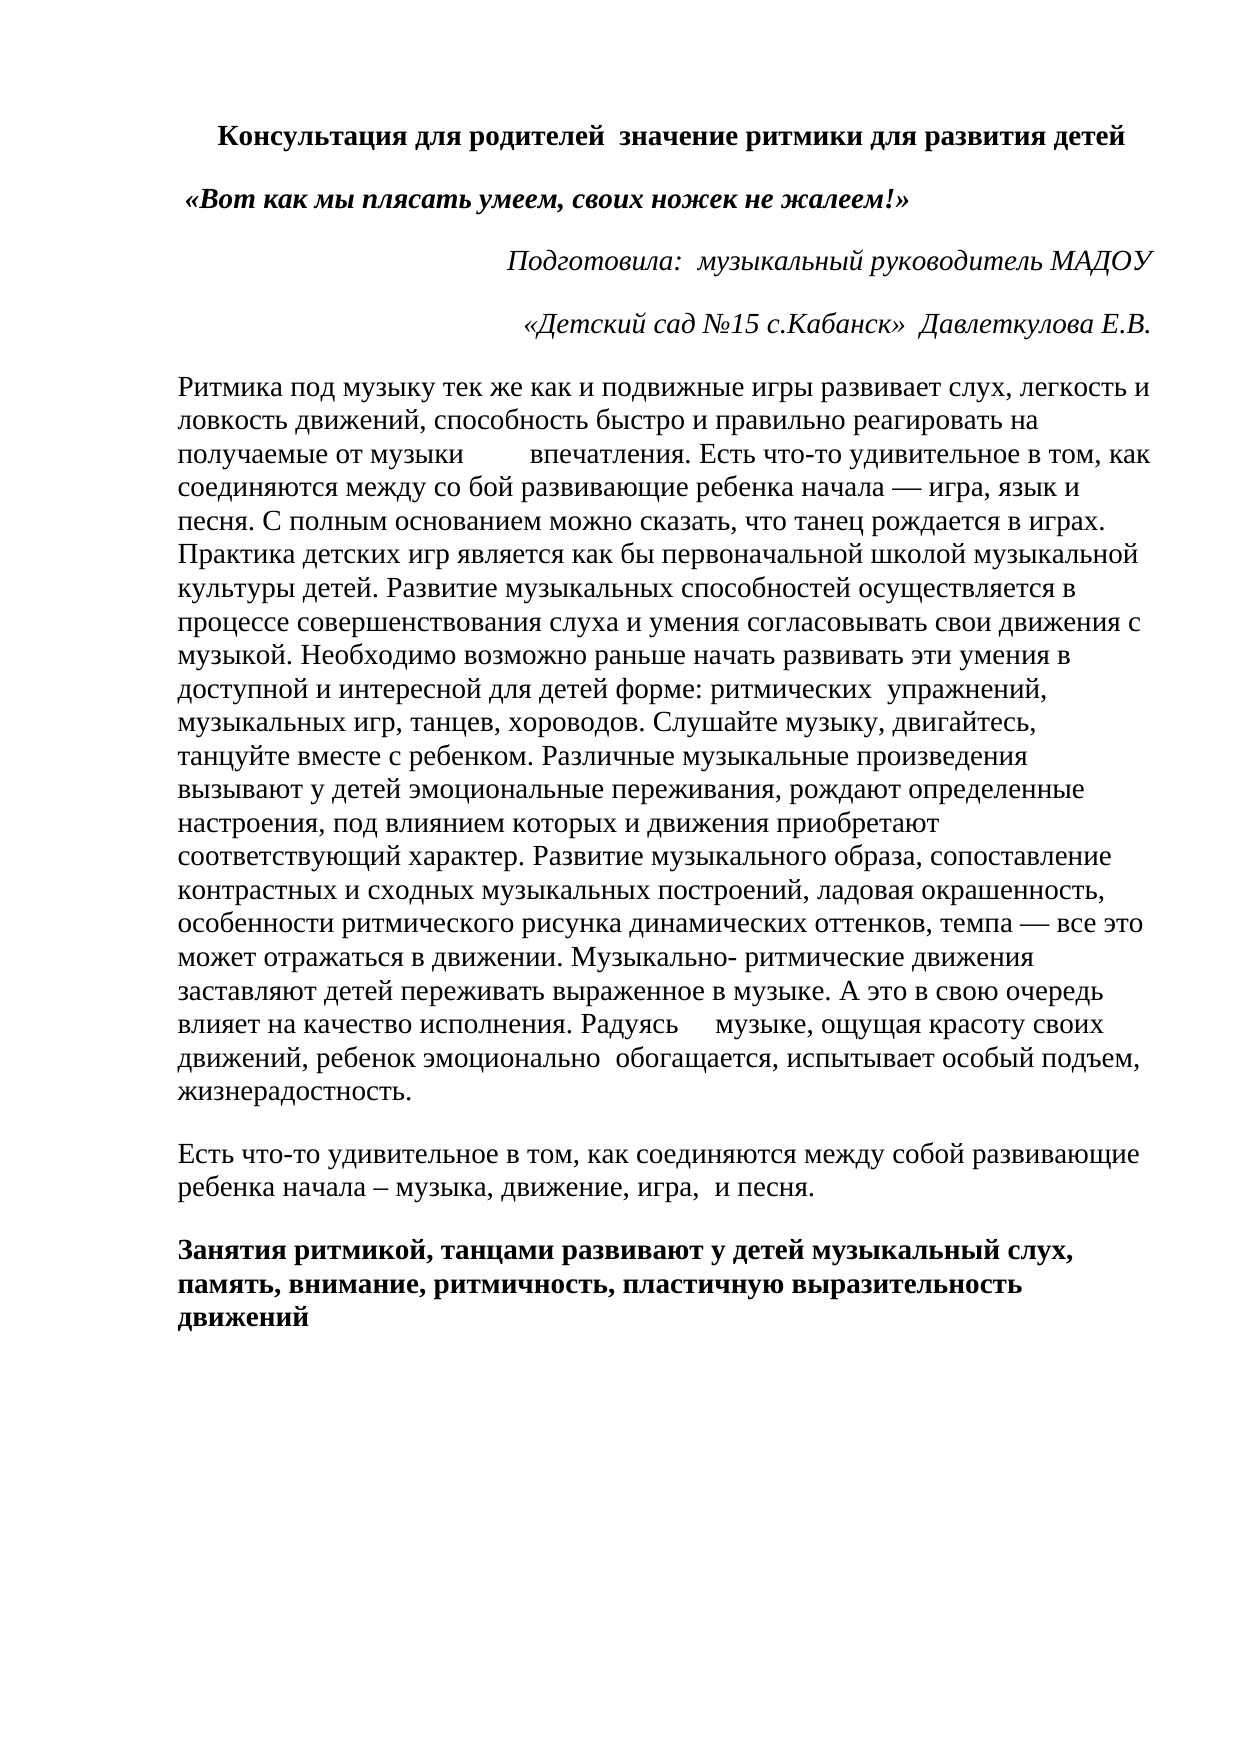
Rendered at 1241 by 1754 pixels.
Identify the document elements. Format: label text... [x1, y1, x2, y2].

text Занятия ритмикой, танцами развивают у детей музыкальный слух, память, внимание, ритмичность, пластичную выразительность движений [177, 1232, 1152, 1333]
text Консультация для родителей значение ритмики для развития детей [177, 118, 1152, 152]
text Ритмика под музыку тек же как и подвижные игры развивает слух, легкость и ловкость движений, способность быстро и правильно реагировать на получаемые от музыки впечатления. Есть что-то удивительное в том, как соединяются между со бой развивающие ребенка начала — игра, язык и песня. С полным основанием можно сказать, что танец рождается в играх. Практика детских игр является как бы первоначальной школой музыкальной культуры детей. Развитие музыкальных способностей осуществляется в процессе совершенствования слуха и умения согласовывать свои движения с музыкой. Необходимо возможно раньше начать развивать эти умения в доступной и интересной для детей форме: ритмических упражнений, музыкальных игр, танцев, хороводов. Слушайте музыку, двигайтесь, танцуйте вместе с ребенком. Различные музыкальные произведения вызывают у детей эмоциональные переживания, рождают определенные настроения, под влиянием которых и движения приобретают соответствующий характер. Развитие музыкального образа, сопоставление контрастных и сходных музыкальных построений, ладовая окрашенность, особенности ритмического рисунка динамических оттенков, темпа — все это может отражаться в движении. Музыкально- ритмические движения заставляют детей переживать выраженное в музыке. А это в свою очередь влияет на качество исполнения. Радуясь музыке, ощущая красоту своих движений, ребенок эмоционально обогащается, испытывает особый подъем, жизнерадостность. [177, 369, 1152, 1107]
text «Вот как мы плясать умеем, своих ножек не жалеем!» [177, 181, 1152, 214]
text Есть что-то удивительное в том, как соединяются между собой развивающие ребенка начала – музыка, движение, игра, и песня. [177, 1136, 1152, 1203]
text Подготовила: музыкальный руководитель МАДОУ [177, 243, 1152, 277]
text «Детский сад №15 с.Кабанск» Давлеткулова Е.В. [177, 306, 1152, 340]
